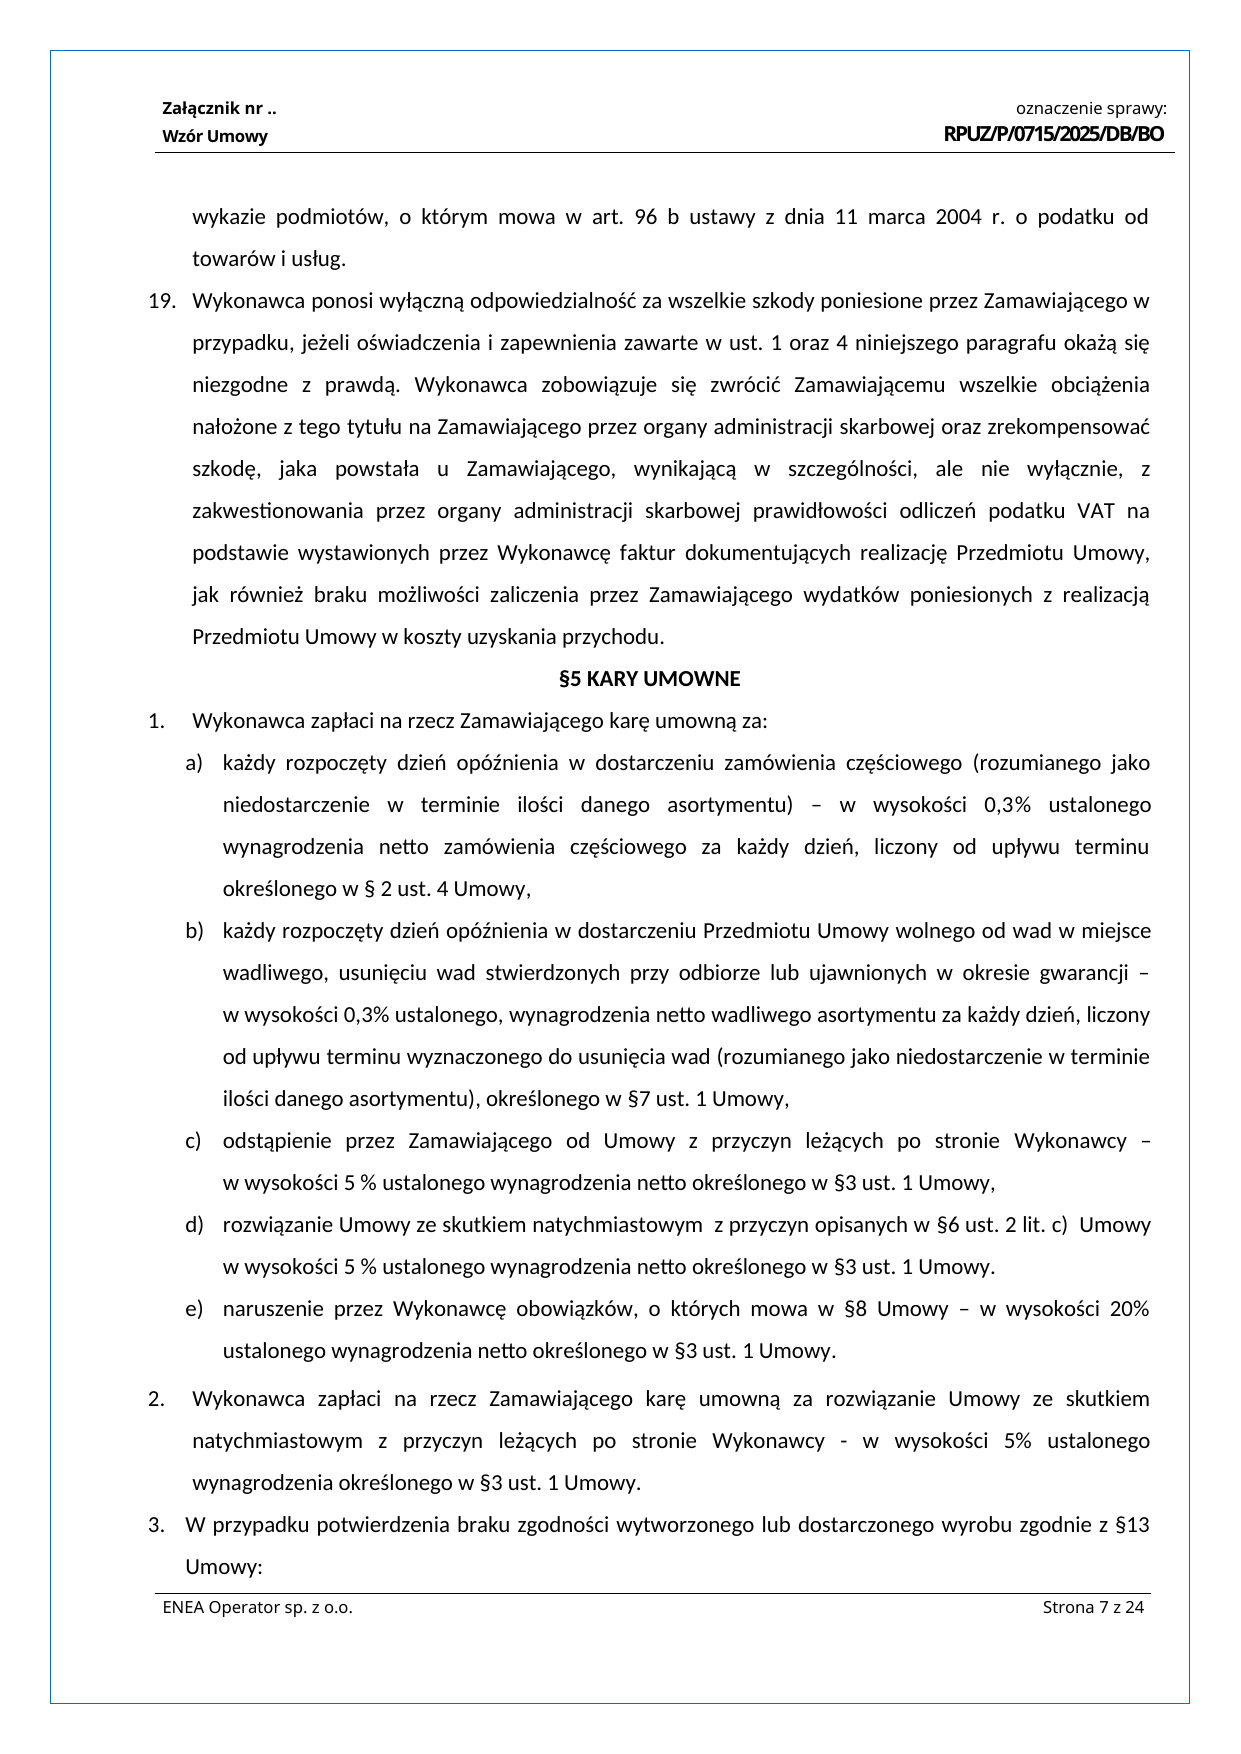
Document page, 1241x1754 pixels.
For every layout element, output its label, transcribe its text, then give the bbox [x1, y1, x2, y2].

list odstąpienie przez Zamawiającego od Umowy z przyczyn leżących po stronie Wykonawcy – w wysokości 5 % ustalonego wynagrodzenia netto określonego w §3 ust. 1 Umowy, [185, 1126, 1152, 1196]
list rozwiązanie Umowy ze skutkiem natychmiastowym z przyczyn opisanych w §6 ust. 2 lit. c) Umowy w wysokości 5 % ustalonego wynagrodzenia netto określonego w §3 ust. 1 Umowy. [185, 1210, 1152, 1280]
list W przypadku potwierdzenia braku zgodności wytworzonego lub dostarczonego wyrobu zgodnie z §13 Umowy: [148, 1510, 1152, 1580]
list Wykonawca zapłaci na rzecz Zamawiającego karę umowną za rozwiązanie Umowy ze skutkiem natychmiastowym z przyczyn leżących po stronie Wykonawcy - w wysokości 5% ustalonego wynagrodzenia określonego w §3 ust. 1 Umowy. [148, 1384, 1152, 1496]
list każdy rozpoczęty dzień opóźnienia w dostarczeniu zamówienia częściowego (rozumianego jako niedostarczenie w terminie ilości danego asortymentu) – w wysokości 0,3% ustalonego wynagrodzenia netto zamówienia częściowego za każdy dzień, liczony od upływu terminu określonego w § 2 ust. 4 Umowy, [185, 748, 1152, 902]
list każdy rozpoczęty dzień opóźnienia w dostarczeniu Przedmiotu Umowy wolnego od wad w miejsce wadliwego, usunięciu wad stwierdzonych przy odbiorze lub ujawnionych w okresie gwarancji – w wysokości 0,3% ustalonego, wynagrodzenia netto wadliwego asortymentu za każdy dzień, liczony od upływu terminu wyznaczonego do usunięcia wad (rozumianego jako niedostarczenie w terminie ilości danego asortymentu), określonego w §7 ust. 1 Umowy, [185, 916, 1152, 1112]
list naruszenie przez Wykonawcę obowiązków, o których mowa w §8 Umowy – w wysokości 20% ustalonego wynagrodzenia netto określonego w §3 ust. 1 Umowy. [185, 1294, 1152, 1364]
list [148, 202, 1152, 272]
text §5 KARY UMOWNE [148, 664, 1152, 692]
list Wykonawca zapłaci na rzecz Zamawiającego karę umowną za: [148, 706, 1152, 734]
list Wykonawca ponosi wyłączną odpowiedzialność za wszelkie szkody poniesione przez Zamawiającego w przypadku, jeżeli oświadczenia i zapewnienia zawarte w ust. 1 oraz 4 niniejszego paragrafu okażą się niezgodne z prawdą. Wykonawca zobowiązuje się zwrócić Zamawiającemu wszelkie obciążenia nałożone z tego tytułu na Zamawiającego przez organy administracji skarbowej oraz zrekompensować szkodę, jaka powstała u Zamawiającego, wynikającą w szczególności, ale nie wyłącznie, z zakwestionowania przez organy administracji skarbowej prawidłowości odliczeń podatku VAT na podstawie wystawionych przez Wykonawcę faktur dokumentujących realizację Przedmiotu Umowy, jak również braku możliwości zaliczenia przez Zamawiającego wydatków poniesionych z realizacją Przedmiotu Umowy w koszty uzyskania przychodu. [148, 286, 1152, 650]
